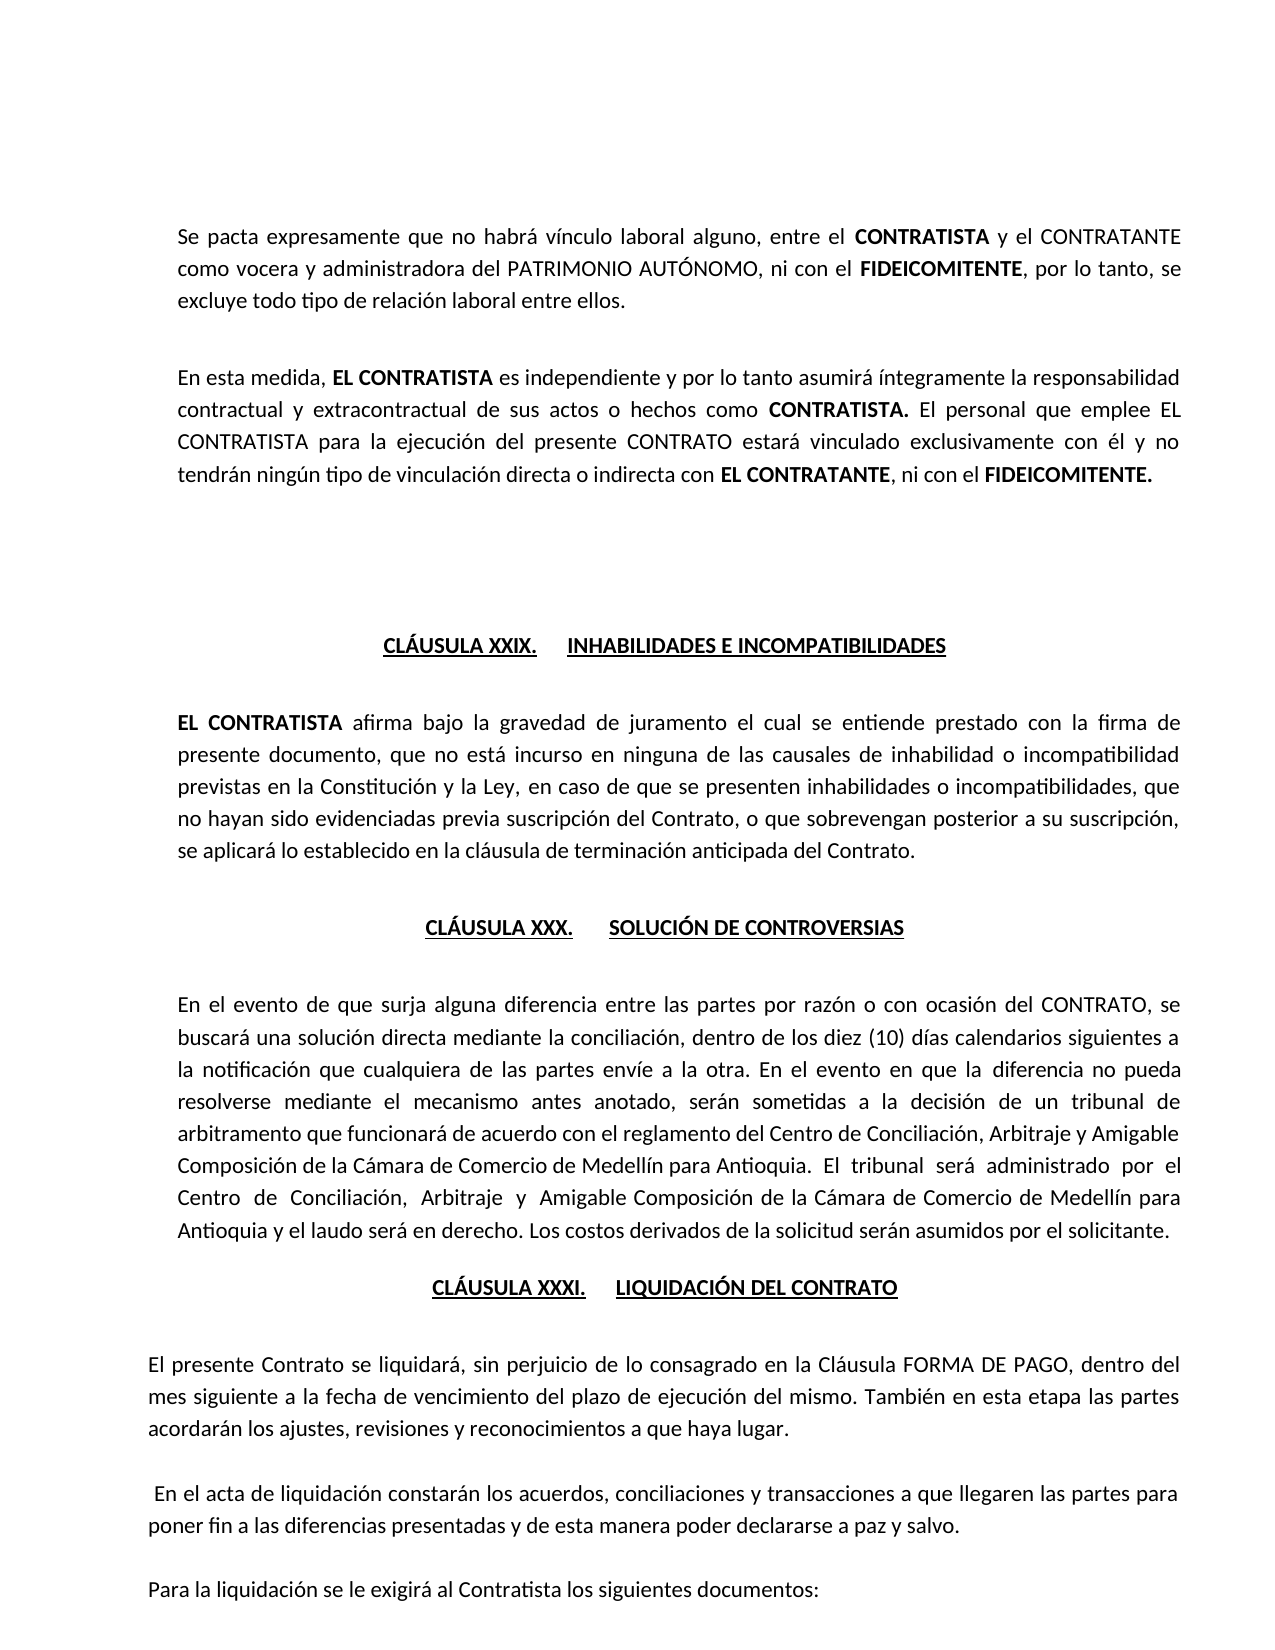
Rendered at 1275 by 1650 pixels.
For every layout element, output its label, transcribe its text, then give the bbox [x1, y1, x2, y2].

text El presente Contrato se liquidará, sin perjuicio de lo consagrado en la Cláusula FORMA DE PAGO, dentro del mes siguiente a la fecha de vencimiento del plazo de ejecución del mismo. También en esta etapa las partes acordarán los ajustes, revisiones y reconocimientos a que haya lugar. [148, 1350, 1182, 1442]
subtitle CLÁUSULA XXXI. LIQUIDACIÓN DEL CONTRATO [148, 1273, 1182, 1301]
subtitle CLÁUSULA XXX. SOLUCIÓN DE CONTROVERSIAS [148, 913, 1182, 941]
text EL CONTRATISTA afirma bajo la gravedad de juramento el cual se entiende prestado con la firma de presente documento, que no está incurso en ninguna de las causales de inhabilidad o incompatibilidad previstas en la Constitución y la Ley, en caso de que se presenten inhabilidades o incompatibilidades, que no hayan sido evidenciadas previa suscripción del Contrato, o que sobrevengan posterior a su suscripción, se aplicará lo establecido en la cláusula de terminación anticipada del Contrato. [177, 708, 1182, 865]
text En el evento de que surja alguna diferencia entre las partes por razón o con ocasión del CONTRATO, se buscará una solución directa mediante la conciliación, dentro de los diez (10) días calendarios siguientes a la notificación que cualquiera de las partes envíe a la otra. En el evento en que la diferencia no pueda resolverse mediante el mecanismo antes anotado, serán sometidas a la decisión de un tribunal de arbitramento que funcionará de acuerdo con el reglamento del Centro de Conciliación, Arbitraje y Amigable Composición de la Cámara de Comercio de Medellín para Antioquia. El tribunal será administrado por el Centro de Conciliación, Arbitraje y Amigable Composición de la Cámara de Comercio de Medellín para Antioquia y el laudo será en derecho. Los costos derivados de la solicitud serán asumidos por el solicitante. [177, 990, 1182, 1244]
subtitle CLÁUSULA XXIX. INHABILIDADES E INCOMPATIBILIDADES [148, 631, 1182, 659]
text En el acta de liquidación constarán los acuerdos, conciliaciones y transacciones a que llegaren las partes para poner fin a las diferencias presentadas y de esta manera poder declararse a paz y salvo. [148, 1479, 1182, 1539]
text Para la liquidación se le exigirá al Contratista los siguientes documentos: [148, 1575, 1182, 1603]
text En esta medida, EL CONTRATISTA es independiente y por lo tanto asumirá íntegramente la responsabilidad contractual y extracontractual de sus actos o hechos como CONTRATISTA. El personal que emplee EL CONTRATISTA para la ejecución del presente CONTRATO estará vinculado exclusivamente con él y no tendrán ningún tipo de vinculación directa o indirecta con EL CONTRATANTE, ni con el FIDEICOMITENTE. [177, 363, 1182, 488]
text Se pacta expresamente que no habrá vínculo laboral alguno, entre el CONTRATISTA y el CONTRATANTE como vocera y administradora del PATRIMONIO AUTÓNOMO, ni con el FIDEICOMITENTE, por lo tanto, se excluye todo tipo de relación laboral entre ellos. [177, 222, 1182, 314]
